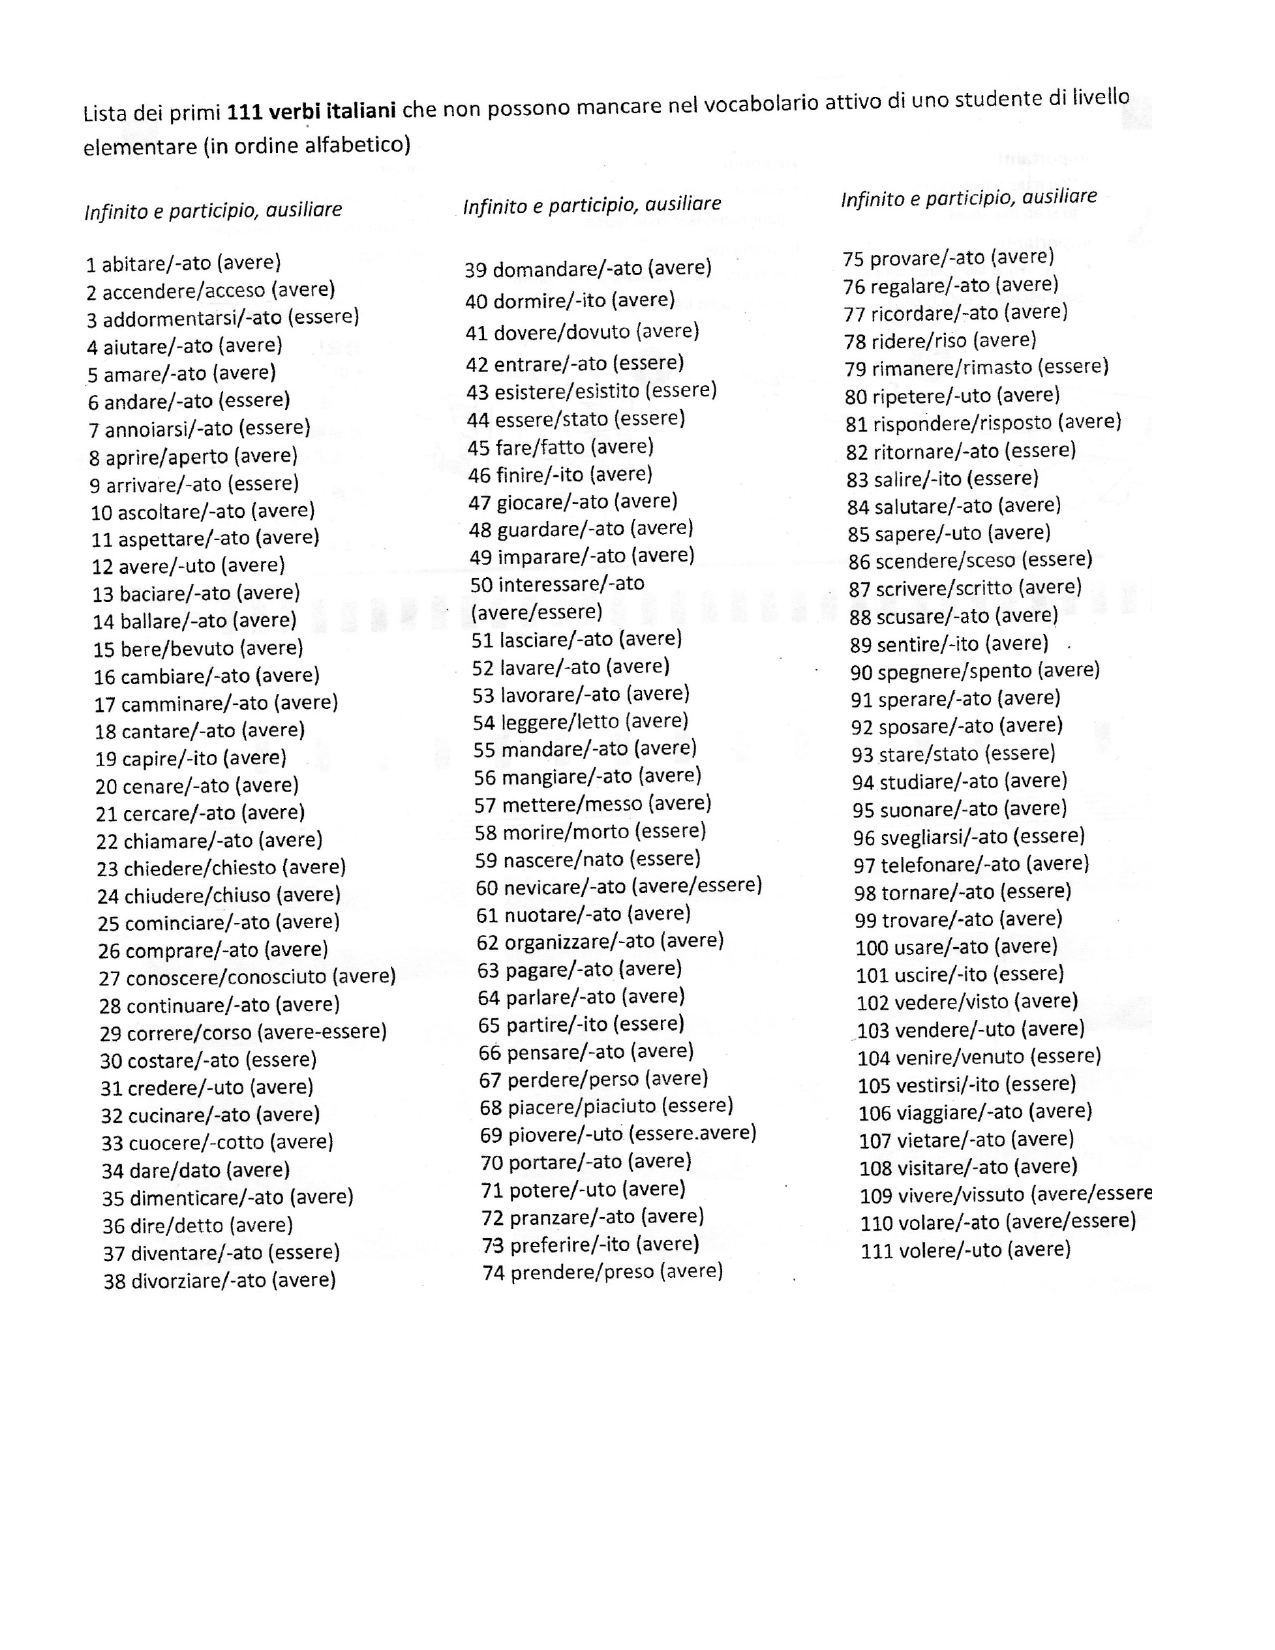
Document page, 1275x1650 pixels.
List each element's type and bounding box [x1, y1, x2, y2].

picture [75, 75, 1152, 1294]
